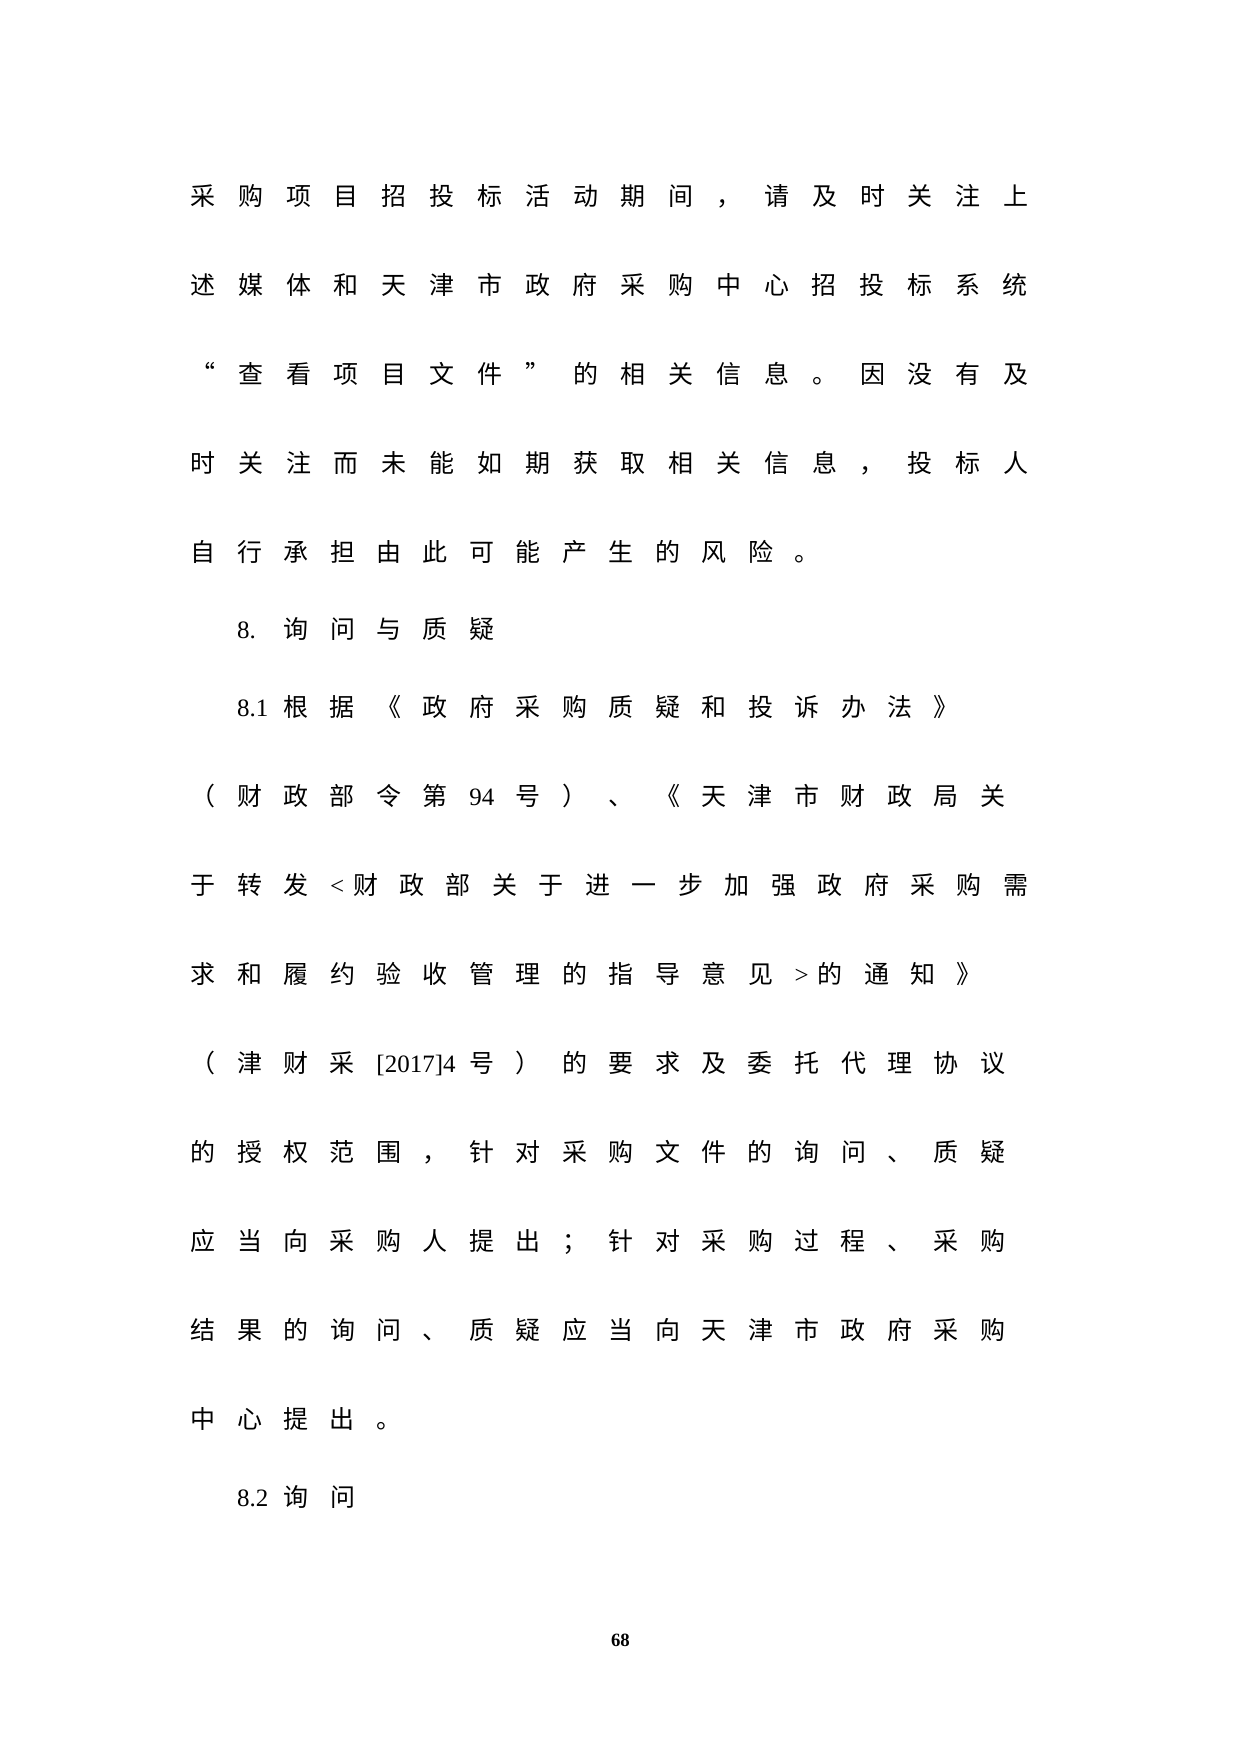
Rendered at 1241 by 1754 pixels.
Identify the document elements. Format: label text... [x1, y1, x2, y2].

text 8.1 根据《政府采购质疑和投诉办法》（财政部令第94号）、《天津市财政局关于转发<财政部关于进一步加强政府采购需求和履约验收管理的指导意见>的通知》（津财采[2017]4号）的要求及委托代理协议的授权范围，针对采购文件的询问、质疑应当向采购人提出；针对采购过程、采购结果的询问、质疑应当向天津市政府采购中心提出。 [190, 676, 1050, 1448]
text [190, 164, 1050, 580]
text 8.2 询问 [190, 1466, 1050, 1525]
text 8. 询问与质疑 [190, 598, 1050, 658]
